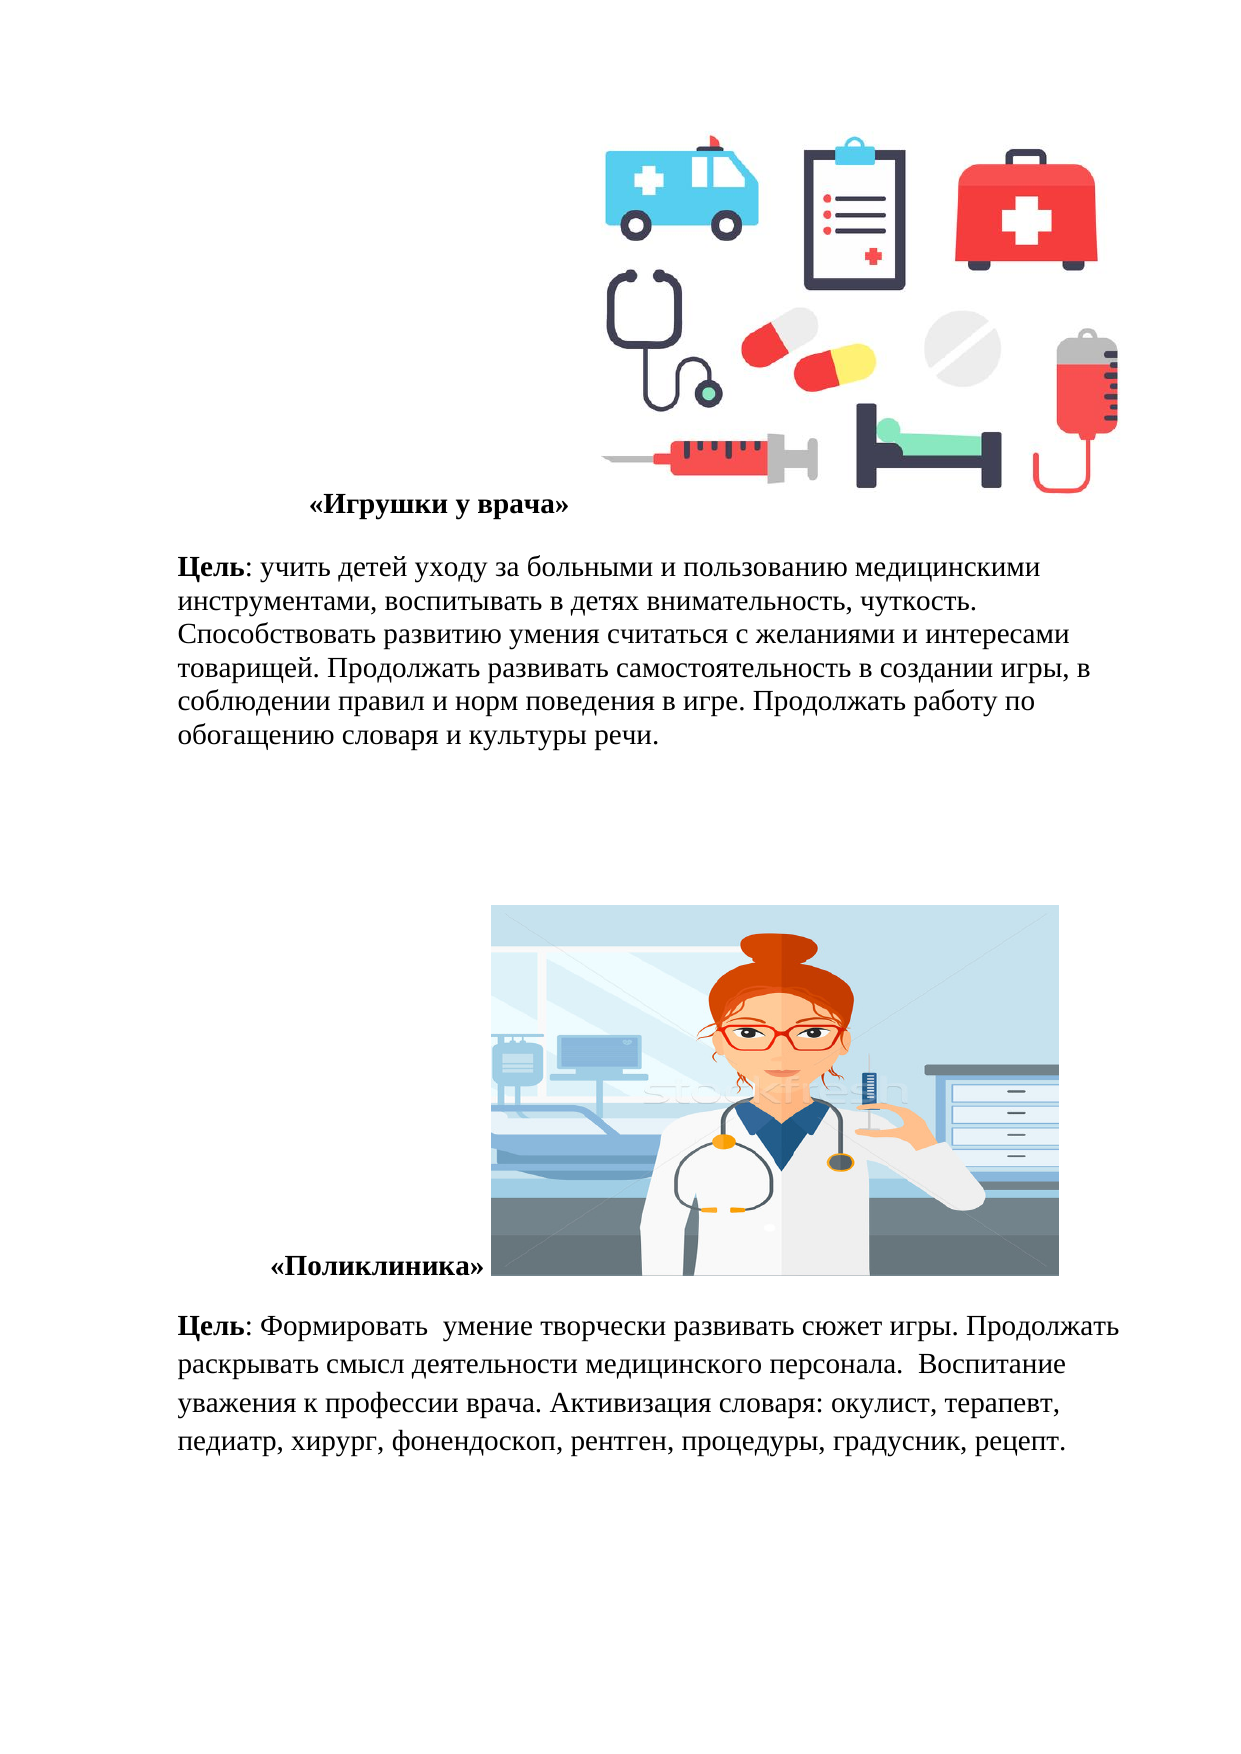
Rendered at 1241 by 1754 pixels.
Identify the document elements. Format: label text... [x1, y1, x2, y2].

picture [491, 905, 1059, 1276]
text Цель: Формировать умение творчески развивать сюжет игры. Продолжать раскрывать смысл деятельности медицинского персонала. Воспитание уважения к профессии врача. Активизация словаря: окулист, терапевт, педиатр, хирург, фонендоскоп, рентген, процедуры, градусник, рецепт. [177, 1308, 1152, 1457]
text Цель: учить детей уходу за больными и пользованию медицинскими инструментами, воспитывать в детях внимательность, чуткость. Способствовать развитию умения считаться с желаниями и интересами товарищей. Продолжать развивать самостоятельность в создании игры, в соблюдении правил и норм поведения в игре. Продолжать работу по обогащению словаря и культуры речи. [177, 549, 1152, 750]
picture [575, 118, 1142, 514]
